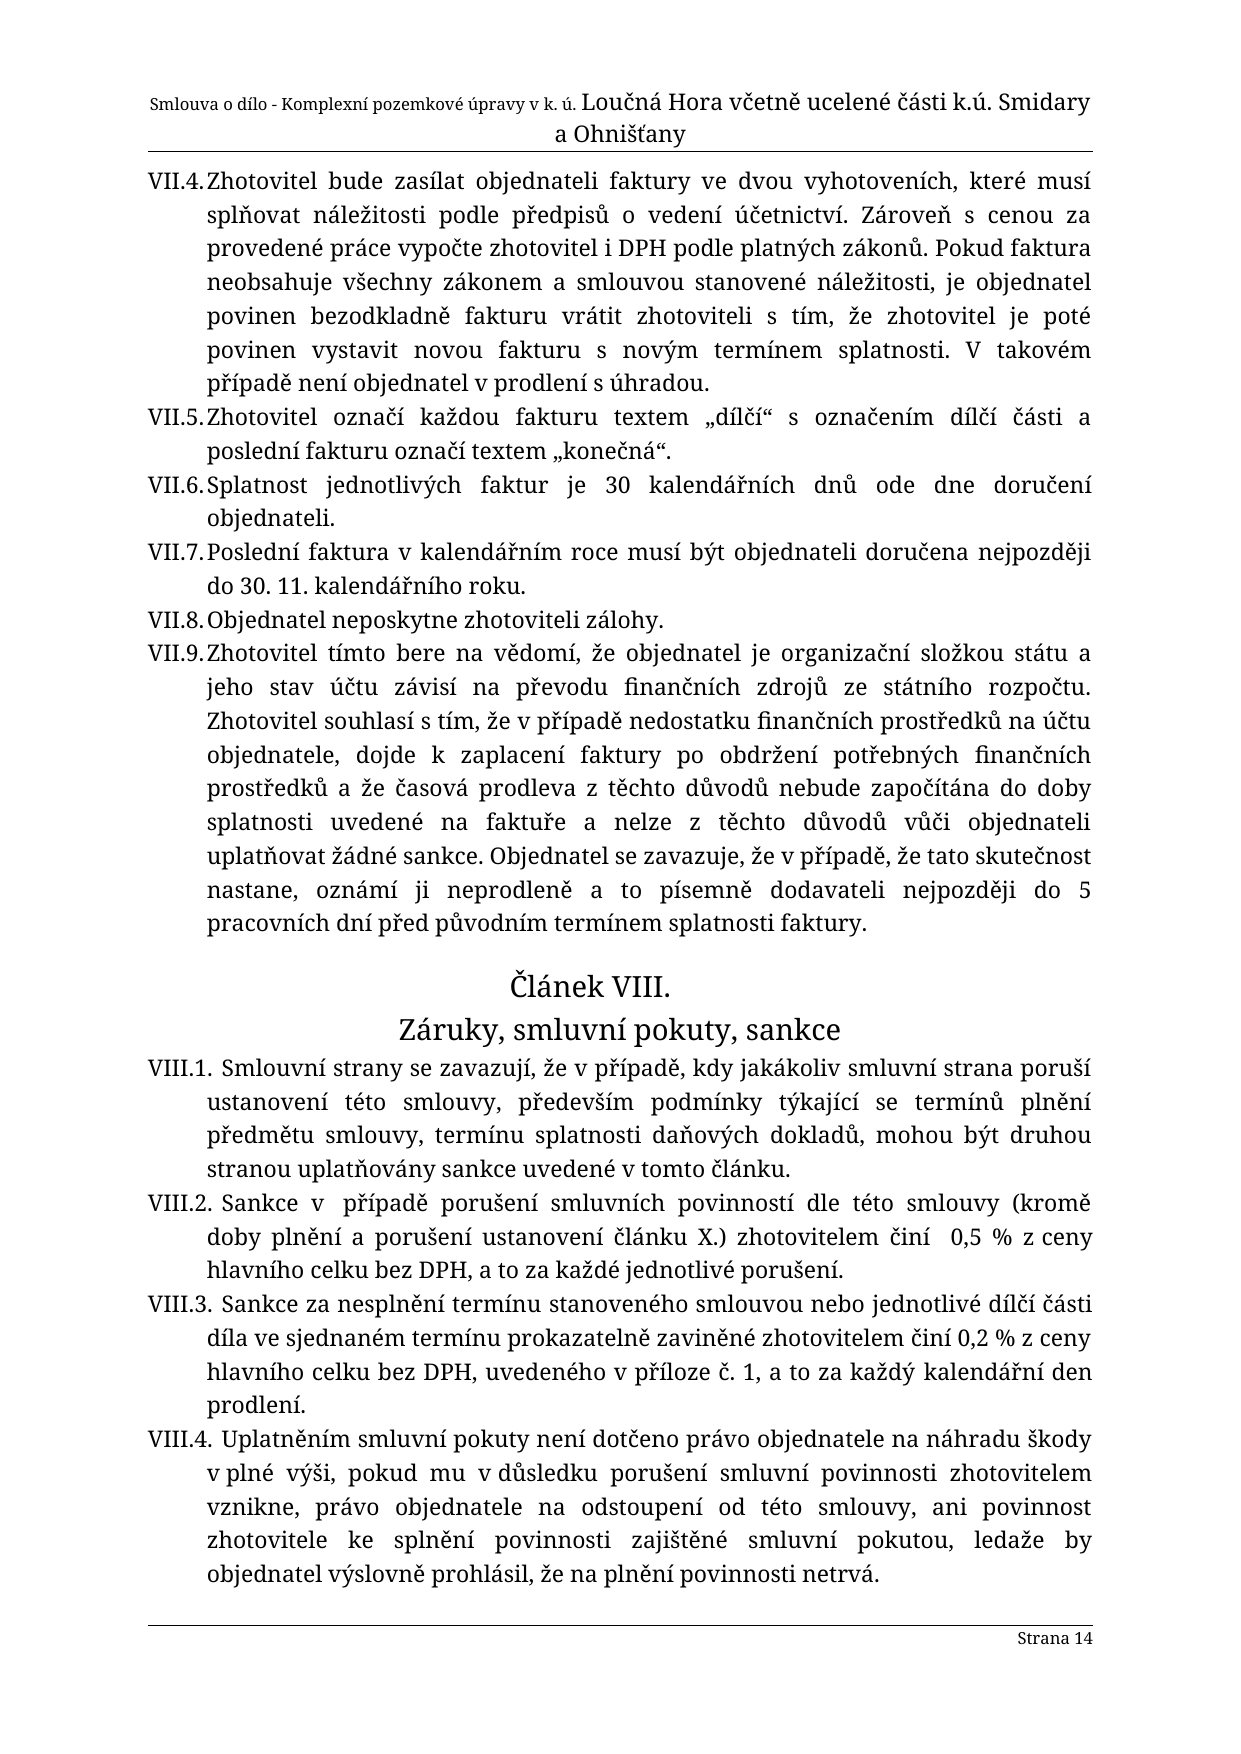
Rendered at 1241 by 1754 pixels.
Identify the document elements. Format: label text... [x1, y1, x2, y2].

list Zhotovitel bude zasílat objednateli faktury ve dvou vyhotoveních, které musí splňovat náležitosti podle předpisů o vedení účetnictví. Zároveň s cenou za provedené práce vypočte zhotovitel i DPH podle platných zákonů. Pokud faktura neobsahuje všechny zákonem a smlouvou stanovené náležitosti, je objednatel povinen bezodkladně fakturu vrátit zhotoviteli s tím, že zhotovitel je poté povinen vystavit novou fakturu s novým termínem splatnosti. V takovém případě není objednatel v prodlení s úhradou. [148, 165, 1093, 399]
list Zhotovitel označí každou fakturu textem „dílčí“ s označením dílčí části a poslední fakturu označí textem „konečná“. [148, 401, 1093, 466]
list Sankce v případě porušení smluvních povinností dle této smlouvy (kromě doby plnění a porušení ustanovení článku X.) zhotovitelem činí 0,5 % z ceny hlavního celku bez DPH, a to za každé jednotlivé porušení. [148, 1187, 1093, 1286]
list Zhotovitel tímto bere na vědomí, že objednatel je organizační složkou státu a jeho stav účtu závisí na převodu finančních zdrojů ze státního rozpočtu. Zhotovitel souhlasí s tím, že v případě nedostatku finančních prostředků na účtu objednatele, dojde k zaplacení faktury po obdržení potřebných finančních prostředků a že časová prodleva z těchto důvodů nebude započítána do doby splatnosti uvedené na faktuře a nelze z těchto důvodů vůči objednateli uplatňovat žádné sankce. Objednatel se zavazuje, že v případě, že tato skutečnost nastane, oznámí ji neprodleně a to písemně dodavateli nejpozději do 5 pracovních dní před původním termínem splatnosti faktury. [148, 637, 1093, 939]
list Poslední faktura v kalendářním roce musí být objednateli doručena nejpozději do 30. 11. kalendářního roku. [148, 536, 1093, 601]
list Uplatněním smluvní pokuty není dotčeno právo objednatele na náhradu škody v plné výši, pokud mu v důsledku porušení smluvní povinnosti zhotovitelem vznikne, právo objednatele na odstoupení od této smlouvy, ani povinnost zhotovitele ke splnění povinnosti zajištěné smluvní pokutou, ledaže by objednatel výslovně prohlásil, že na plnění povinnosti netrvá. [148, 1423, 1093, 1589]
list Objednatel neposkytne zhotoviteli zálohy. [148, 604, 1093, 635]
list Sankce za nesplnění termínu stanoveného smlouvou nebo jednotlivé dílčí části díla ve sjednaném termínu prokazatelně zaviněné zhotovitelem činí 0,2 % z ceny hlavního celku bez DPH, uvedeného v příloze č. 1, a to za každý kalendářní den prodlení. [148, 1288, 1093, 1421]
list Splatnost jednotlivých faktur je 30 kalendářních dnů ode dne doručení objednateli. [148, 469, 1093, 534]
list Smlouvní strany se zavazují, že v případě, kdy jakákoliv smluvní strana poruší ustanovení této smlouvy, především podmínky týkající se termínů plnění předmětu smlouvy, termínu splatnosti daňových dokladů, mohou být druhou stranou uplatňovány sankce uvedené v tomto článku. [148, 1052, 1093, 1184]
subtitle Záruky, smluvní pokuty, sankce [148, 966, 1093, 1049]
